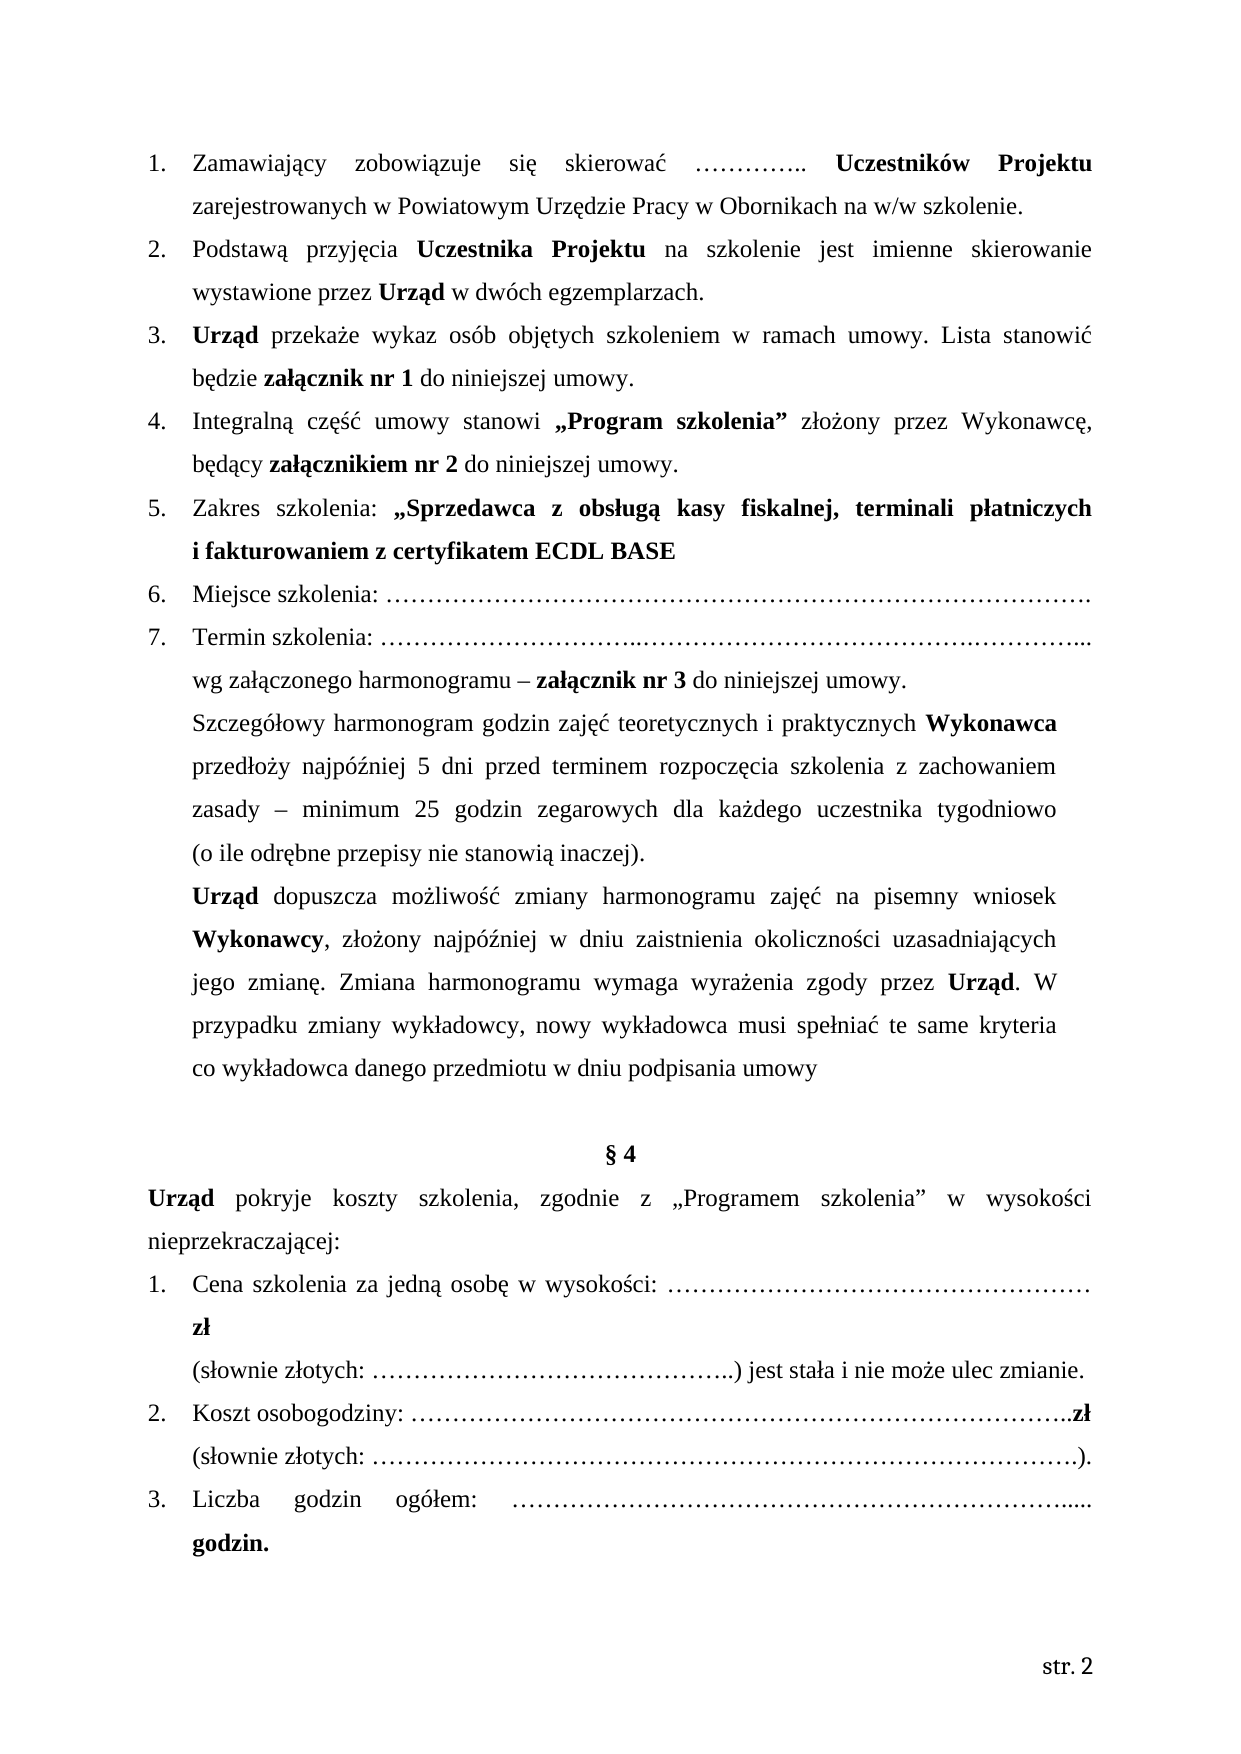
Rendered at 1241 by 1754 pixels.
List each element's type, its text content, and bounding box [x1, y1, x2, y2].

list Koszt osobogodziny: ……………………………………………………………………..zł [148, 1398, 1093, 1427]
text wg załączonego harmonogramu – załącznik nr 3 do niniejszej umowy. [192, 665, 1093, 694]
text Urząd pokryje koszty szkolenia, zgodnie z „Programem szkolenia” w wysokości nieprzekraczającej: [148, 1183, 1093, 1254]
list Termin szkolenia: …………………………..………………………………….…………... [148, 622, 1093, 651]
list (słownie złotych: ………………………………………………………………………….). [192, 1441, 1093, 1470]
text § 4 [148, 1139, 1093, 1168]
list Cena szkolenia za jedną osobę w wysokości: …………………………………………… zł [148, 1269, 1093, 1341]
list Zamawiający zobowiązuje się skierować ………….. Uczestników Projektu zarejestrowanych w Powiatowym Urzędzie Pracy w Obornikach na w/w szkolenie. [148, 148, 1093, 219]
list (słownie złotych: ……………………………………..) jest stała i nie może ulec zmianie. [192, 1355, 1093, 1384]
text Szczegółowy harmonogram godzin zajęć teoretycznych i praktycznych Wykonawca przedłoży najpóźniej 5 dni przed terminem rozpoczęcia szkolenia z zachowaniem zasady – minimum 25 godzin zegarowych dla każdego uczestnika tygodniowo (o ile odrębne przepisy nie stanowią inaczej). [192, 708, 1057, 866]
text Urząd dopuszcza możliwość zmiany harmonogramu zajęć na pisemny wniosek Wykonawcy, złożony najpóźniej w dniu zaistnienia okoliczności uzasadniających jego zmianę. Zmiana harmonogramu wymaga wyrażenia zgody przez Urząd. W przypadku zmiany wykładowcy, nowy wykładowca musi spełniać te same kryteria co wykładowca danego przedmiotu w dniu podpisania umowy [192, 881, 1057, 1082]
list Zakres szkolenia: „Sprzedawca z obsługą kasy fiskalnej, terminali płatniczych i fakturowaniem z certyfikatem ECDL BASE [148, 493, 1093, 564]
list Podstawą przyjęcia Uczestnika Projektu na szkolenie jest imienne skierowanie wystawione przez Urząd w dwóch egzemplarzach. [148, 234, 1093, 306]
list Miejsce szkolenia: …………………………………………………………………………. [148, 579, 1093, 608]
list Integralną część umowy stanowi „Program szkolenia” złożony przez Wykonawcę, będący załącznikiem nr 2 do niniejszej umowy. [148, 406, 1093, 478]
list Urząd przekaże wykaz osób objętych szkoleniem w ramach umowy. Lista stanowić będzie załącznik nr 1 do niniejszej umowy. [148, 320, 1093, 392]
list Liczba godzin ogółem: …………………………………………………………..... godzin. [148, 1484, 1093, 1556]
